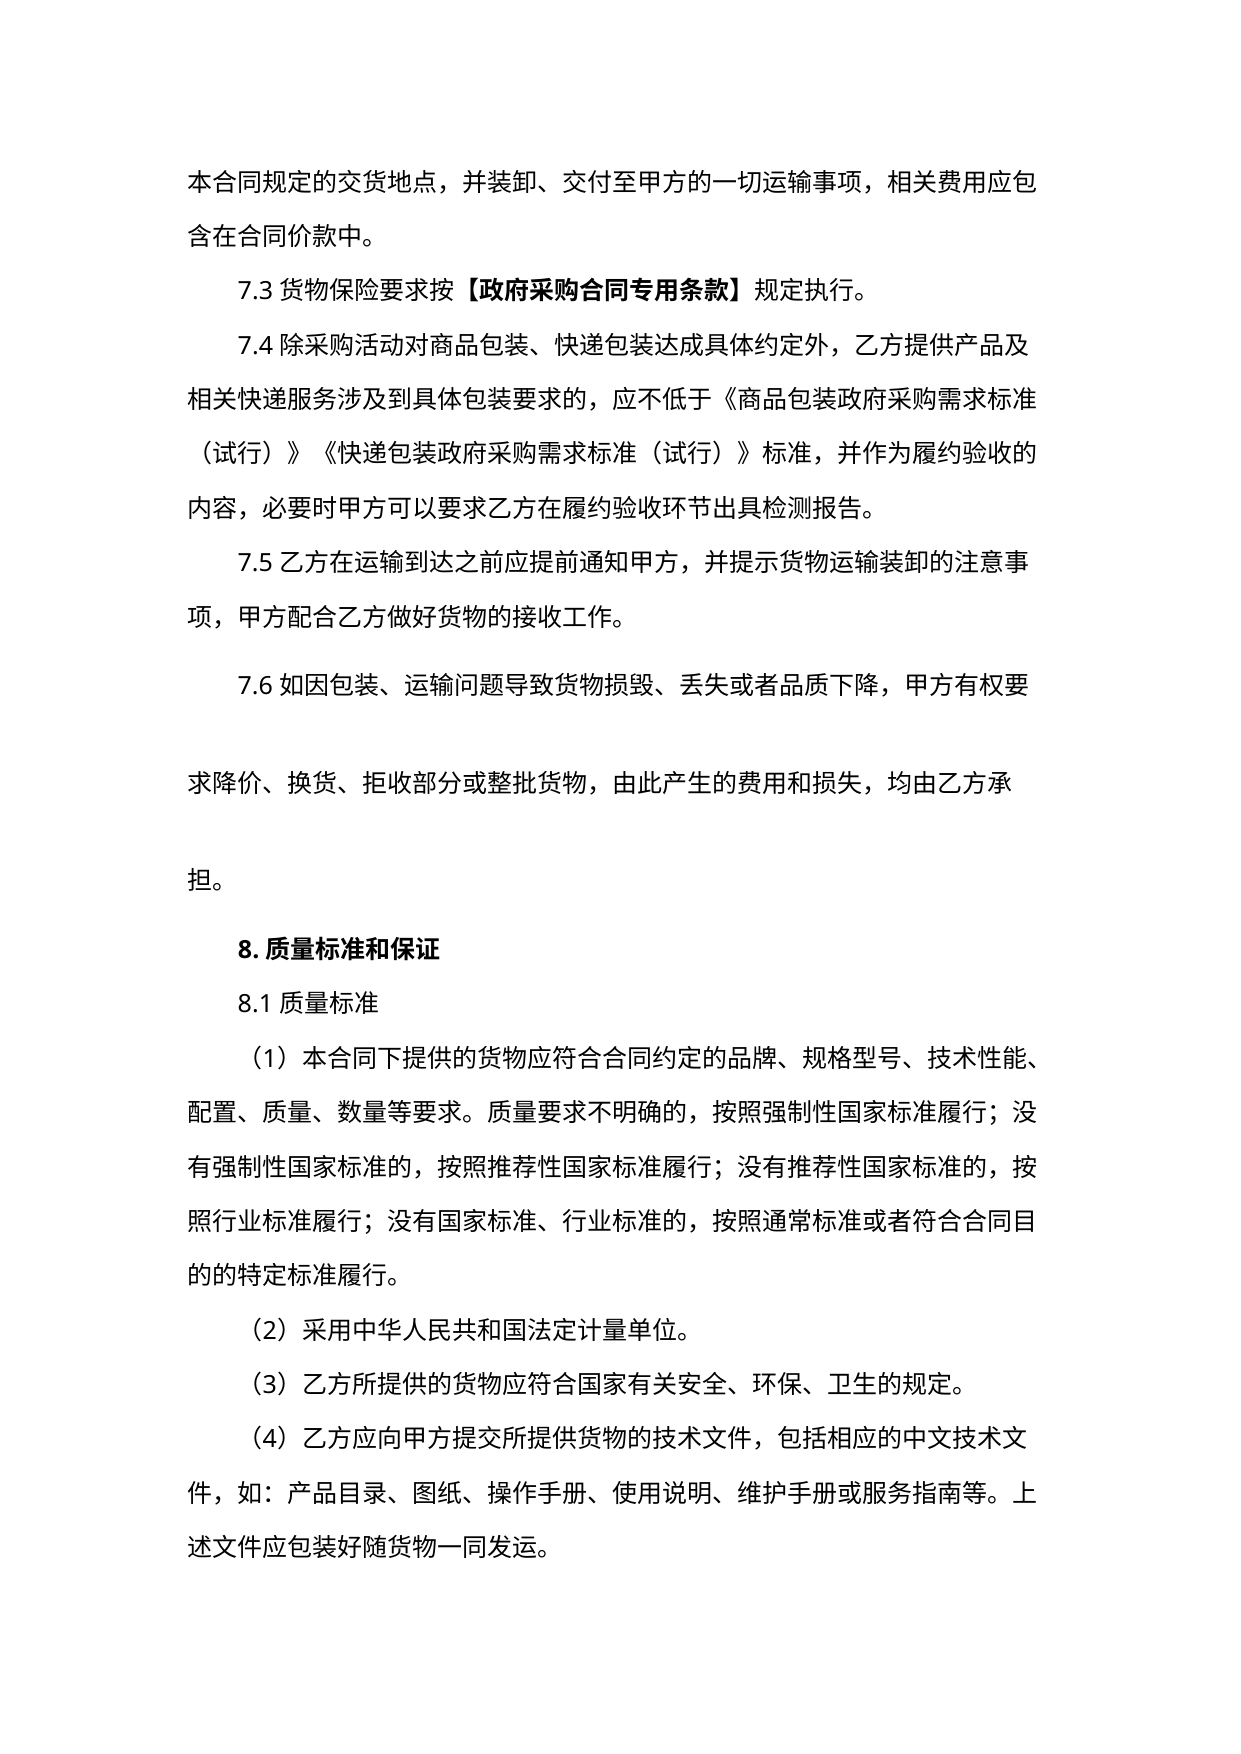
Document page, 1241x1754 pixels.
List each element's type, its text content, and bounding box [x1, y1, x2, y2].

text 8. 质量标准和保证 [187, 929, 1053, 966]
text 8.1 质量标准 [187, 984, 1053, 1020]
text （4）乙方应向甲方提交所提供货物的技术文件，包括相应的中文技术文件，如：产品目录、图纸、操作手册、使用说明、维护手册或服务指南等。上述文件应包装好随货物一同发运。 [187, 1419, 1053, 1564]
text （3）乙方所提供的货物应符合国家有关安全、环保、卫生的规定。 [187, 1364, 1053, 1401]
text （2）采用中华人民共和国法定计量单位。 [187, 1310, 1053, 1346]
text 7.4 除采购活动对商品包装、快递包装达成具体约定外，乙方提供产品及相关快递服务涉及到具体包装要求的，应不低于《商品包装政府采购需求标准（试行）》《快递包装政府采购需求标准（试行）》标准，并作为履约验收的内容，必要时甲方可以要求乙方在履约验收环节出具检测报告。 [187, 325, 1053, 524]
text 7.3 货物保险要求按【政府采购合同专用条款】规定执行。 [187, 271, 1053, 307]
text （1）本合同下提供的货物应符合合同约定的品牌、规格型号、技术性能、配置、质量、数量等要求。质量要求不明确的，按照强制性国家标准履行；没有强制性国家标准的，按照推荐性国家标准履行；没有推荐性国家标准的，按照行业标准履行；没有国家标准、行业标准的，按照通常标准或者符合合同目的的特定标准履行。 [187, 1038, 1053, 1292]
text 7.5 乙方在运输到达之前应提前通知甲方，并提示货物运输装卸的注意事项，甲方配合乙方做好货物的接收工作。 [187, 543, 1053, 633]
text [187, 162, 1053, 253]
text 7.6 如因包装、运输问题导致货物损毁、丢失或者品质下降，甲方有权要求降价、换货、拒收部分或整批货物，由此产生的费用和损失，均由乙方承担。 [187, 651, 1053, 911]
